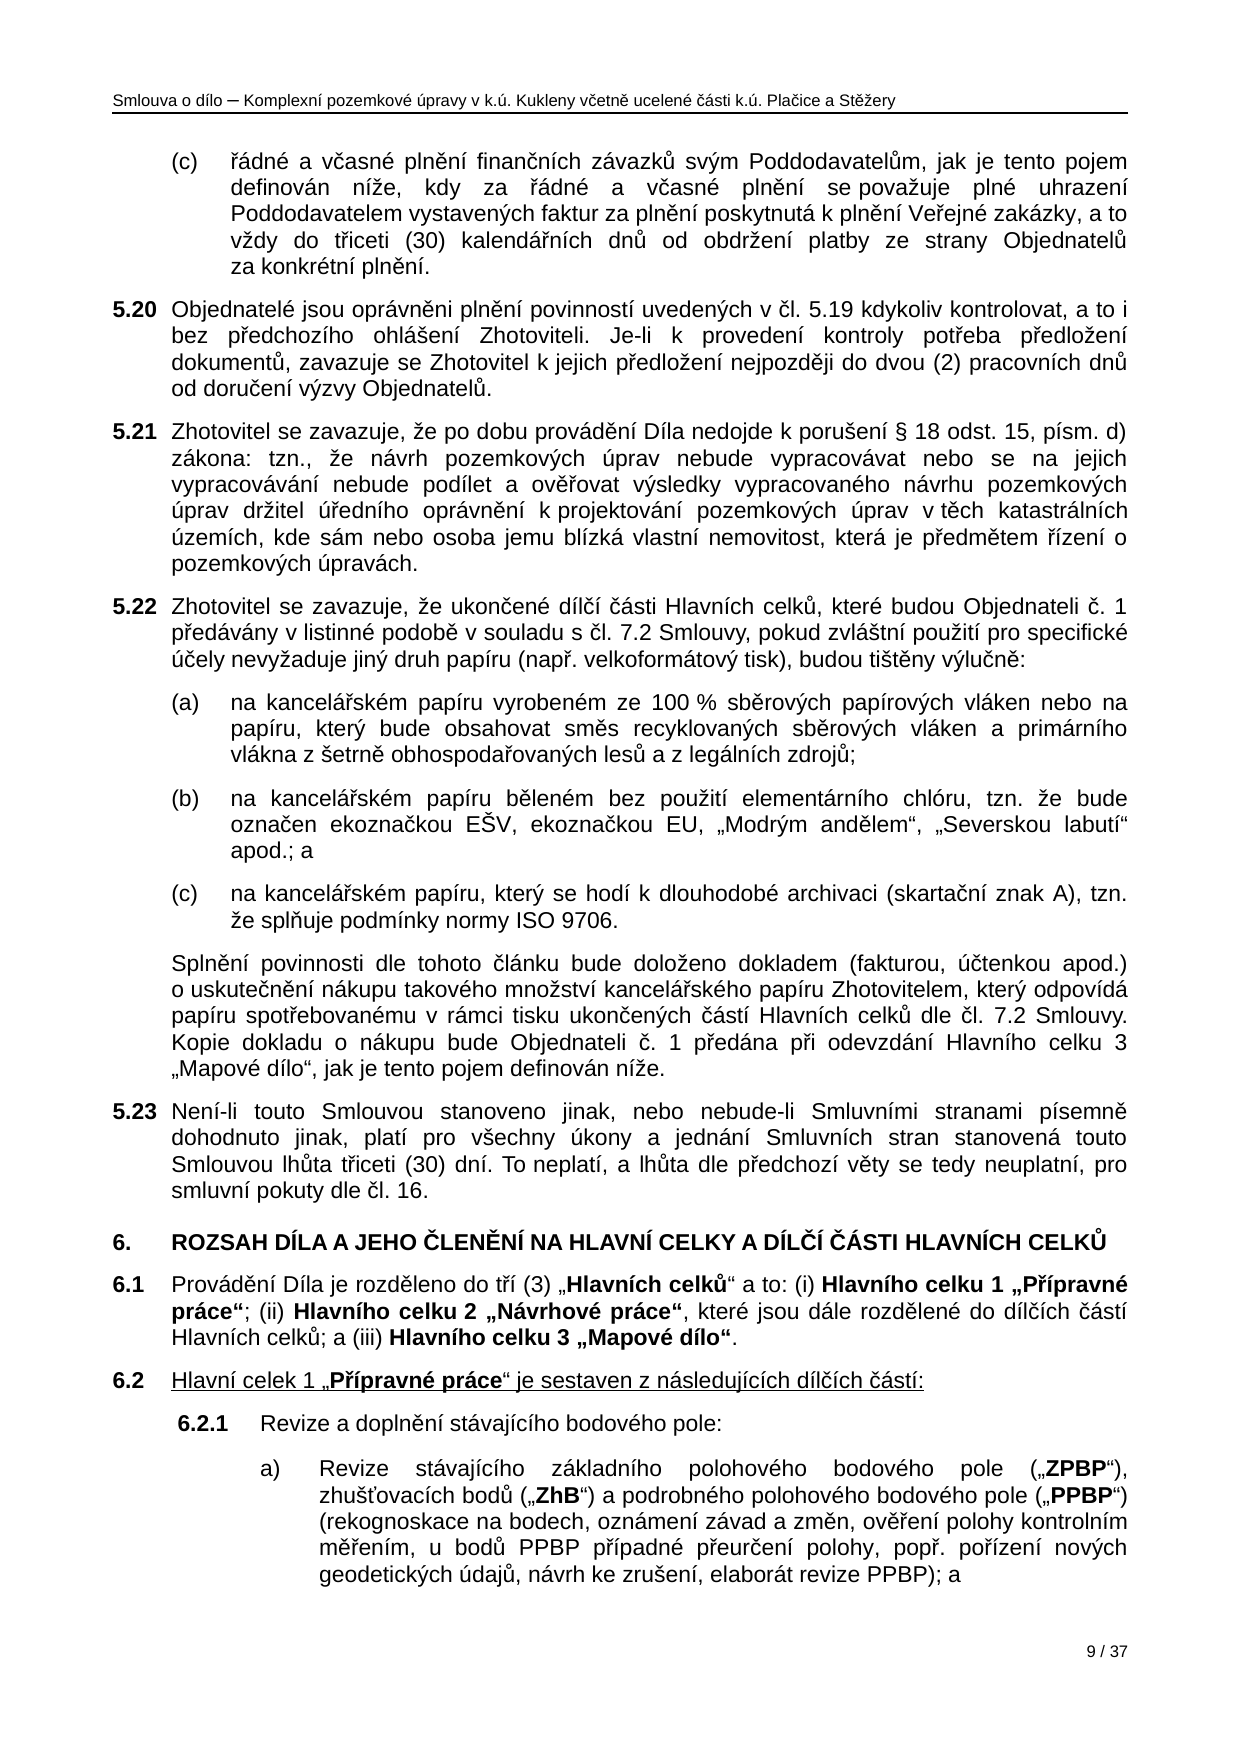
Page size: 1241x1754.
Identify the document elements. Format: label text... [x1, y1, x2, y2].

list Splnění povinnosti dle tohoto článku bude doloženo dokladem (fakturou, účtenkou apod.) o uskutečnění nákupu takového množství kancelářského papíru Zhotovitelem, který odpovídá papíru spotřebovanému v rámci tisku ukončených částí Hlavních celků dle čl. 7.2 Smlouvy. Kopie dokladu o nákupu bude Objednateli č. 1 předána při odevzdání Hlavního celku 3 „Mapové dílo“, jak je tento pojem definován níže. [171, 949, 1128, 1081]
text Hlavní celek 1 „Přípravné práce“ je sestaven z následujících dílčích částí: [112, 1367, 1128, 1393]
text Revize a doplnění stávajícího bodového pole: [177, 1410, 1128, 1437]
list na kancelářském papíru běleném bez použití elementárního chlóru, tzn. že bude označen ekoznačkou EŠV, ekoznačkou EU, „Modrým andělem“, „Severskou labutí“ apod.; a [171, 784, 1128, 863]
list Revize stávajícího základního polohového bodového pole („ZPBP“), zhušťovacích bodů („ZhB“) a podrobného polohového bodového pole („PPBP“) (rekognoskace na bodech, oznámení závad a změn, ověření polohy kontrolním měřením, u bodů PPBP případné přeurčení polohy, popř. pořízení nových geodetických údajů, návrh ke zrušení, elaborát revize PPBP); a [260, 1455, 1128, 1587]
text Zhotovitel se zavazuje, že ukončené dílčí části Hlavních celků, které budou Objednateli č. 1 předávány v listinné podobě v souladu s čl. 7.2 Smlouvy, pokud zvláštní použití pro specifické účely nevyžaduje jiný druh papíru (např. velkoformátový tisk), budou tištěny výlučně: [112, 593, 1128, 672]
list na kancelářském papíru vyrobeném ze 100 % sběrových papírových vláken nebo na papíru, který bude obsahovat směs recyklovaných sběrových vláken a primárního vlákna z šetrně obhospodařovaných lesů a z legálních zdrojů; [171, 689, 1128, 768]
text Provádění Díla je rozděleno do tří (3) „Hlavních celků“ a to: (i) Hlavního celku 1 „Přípravné práce“; (ii) Hlavního celku 2 „Návrhové práce“, které jsou dále rozdělené do dílčích částí Hlavních celků; a (iii) Hlavního celku 3 „Mapové dílo“. [112, 1271, 1128, 1351]
text Objednatelé jsou oprávněni plnění povinností uvedených v čl. 5.19 kdykoliv kontrolovat, a to i bez předchozího ohlášení Zhotoviteli. Je-li k provedení kontroly potřeba předložení dokumentů, zavazuje se Zhotovitel k jejich předložení nejpozději do dvou (2) pracovních dnů od doručení výzvy Objednatelů. [112, 296, 1128, 402]
text Není-li touto Smlouvou stanoveno jinak, nebo nebude-li Smluvními stranami písemně dohodnuto jinak, platí pro všechny úkony a jednání Smluvních stran stanovená touto Smlouvou lhůta třiceti (30) dní. To neplatí, a lhůta dle předchozí věty se tedy neuplatní, pro smluvní pokuty dle čl. 16. [112, 1098, 1128, 1203]
text Rozsah díla a jeho členění na hlavní celky a dílčí části Hlavních celků [112, 1228, 1128, 1255]
list na kancelářském papíru, který se hodí k dlouhodobé archivaci (skartační znak A), tzn. že splňuje podmínky normy ISO 9706. [171, 880, 1128, 933]
list řádné a včasné plnění finančních závazků svým Poddodavatelům, jak je tento pojem definován níže, kdy za řádné a včasné plnění se považuje plné uhrazení Poddodavatelem vystavených faktur za plnění poskytnutá k plnění Veřejné zakázky, a to vždy do třiceti (30) kalendářních dnů od obdržení platby ze strany Objednatelů za konkrétní plnění. [171, 148, 1128, 279]
text Zhotovitel se zavazuje, že po dobu provádění Díla nedojde k porušení § 18 odst. 15, písm. d) zákona: tzn., že návrh pozemkových úprav nebude vypracovávat nebo se na jejich vypracovávání nebude podílet a ověřovat výsledky vypracovaného návrhu pozemkových úprav držitel úředního oprávnění k projektování pozemkových úprav v těch katastrálních územích, kde sám nebo osoba jemu blízká vlastní nemovitost, která je předmětem řízení o pozemkových úpravách. [112, 418, 1128, 576]
